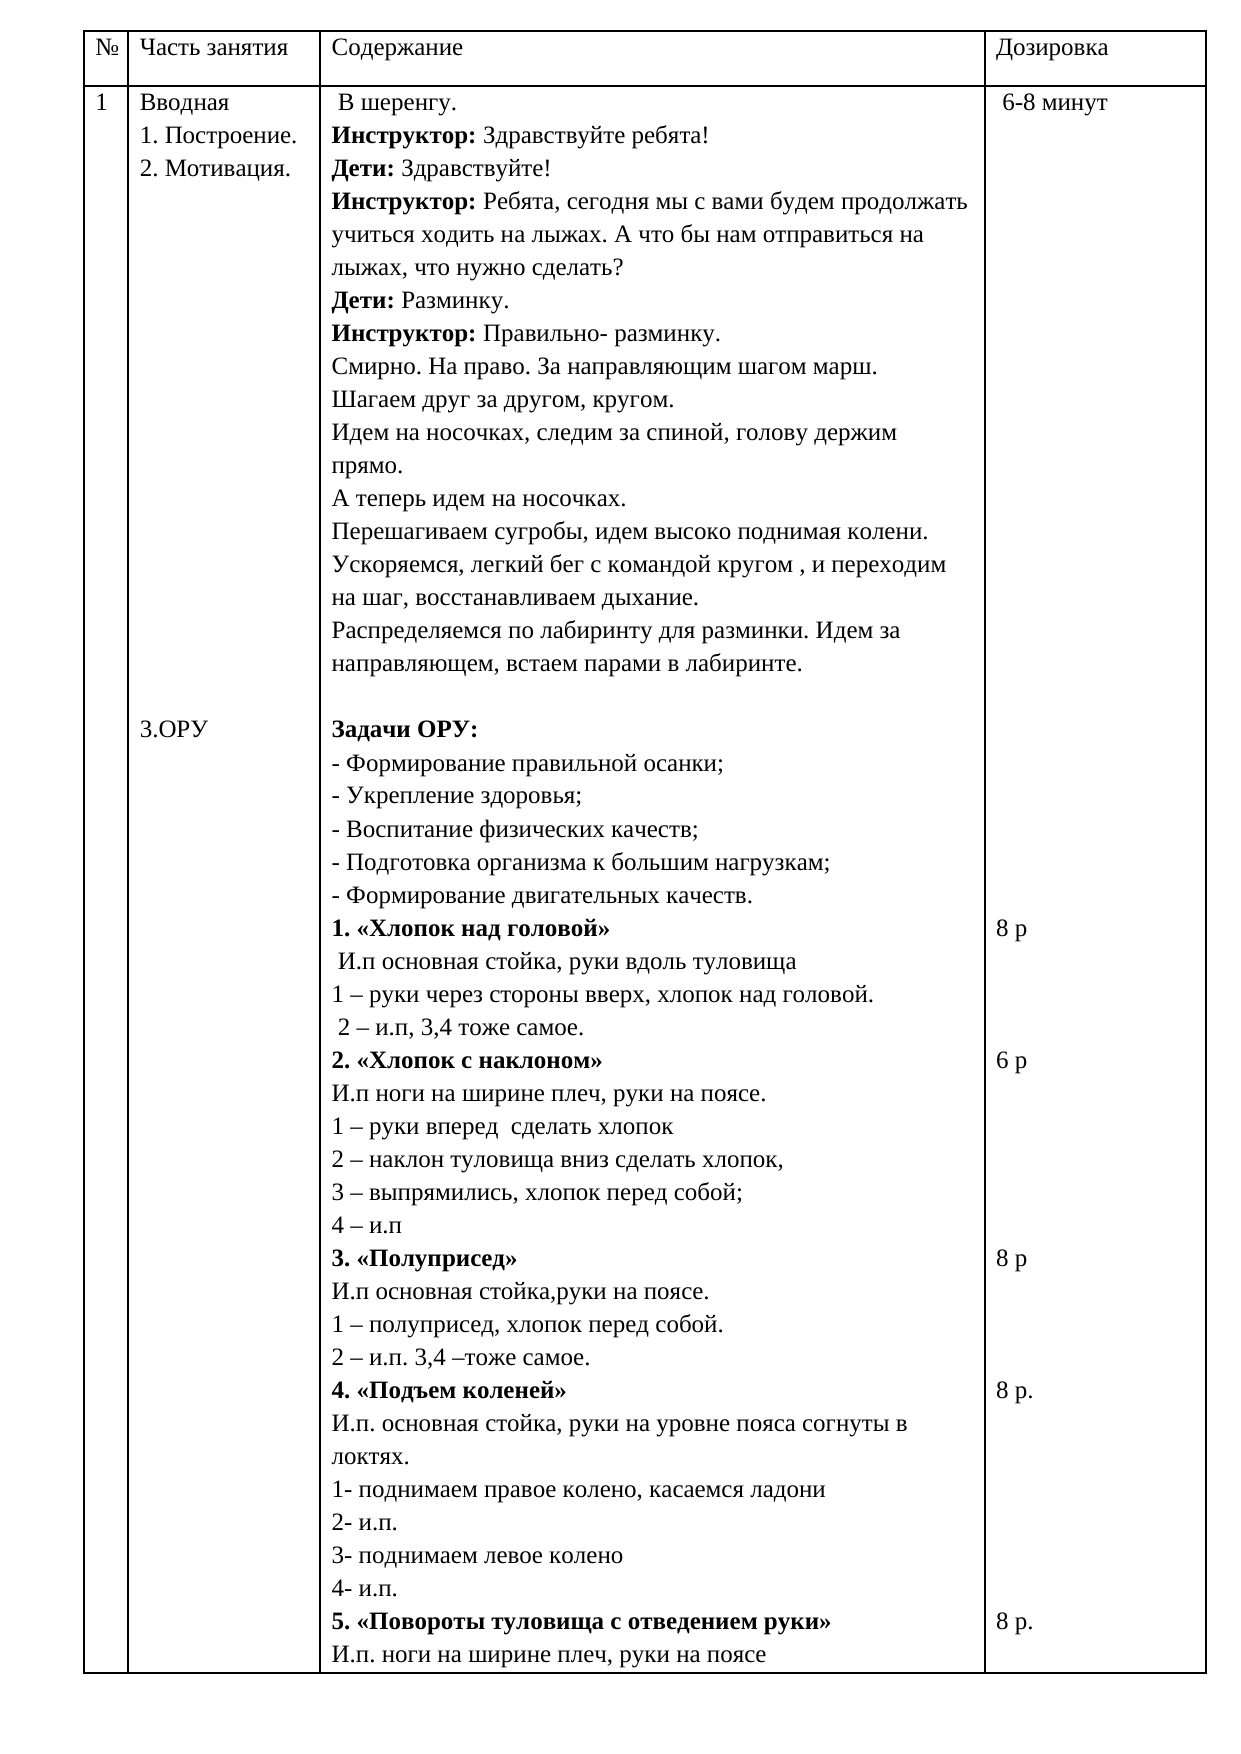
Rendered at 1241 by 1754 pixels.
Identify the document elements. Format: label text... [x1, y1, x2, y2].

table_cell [129, 87, 319, 1672]
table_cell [321, 87, 984, 1672]
table_cell 1 [85, 87, 127, 1672]
table_header Содержание [321, 32, 984, 85]
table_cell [986, 87, 1205, 1672]
table_header Дозировка [986, 32, 1205, 85]
table_header № [85, 32, 127, 85]
table_header Часть занятия [129, 32, 319, 85]
